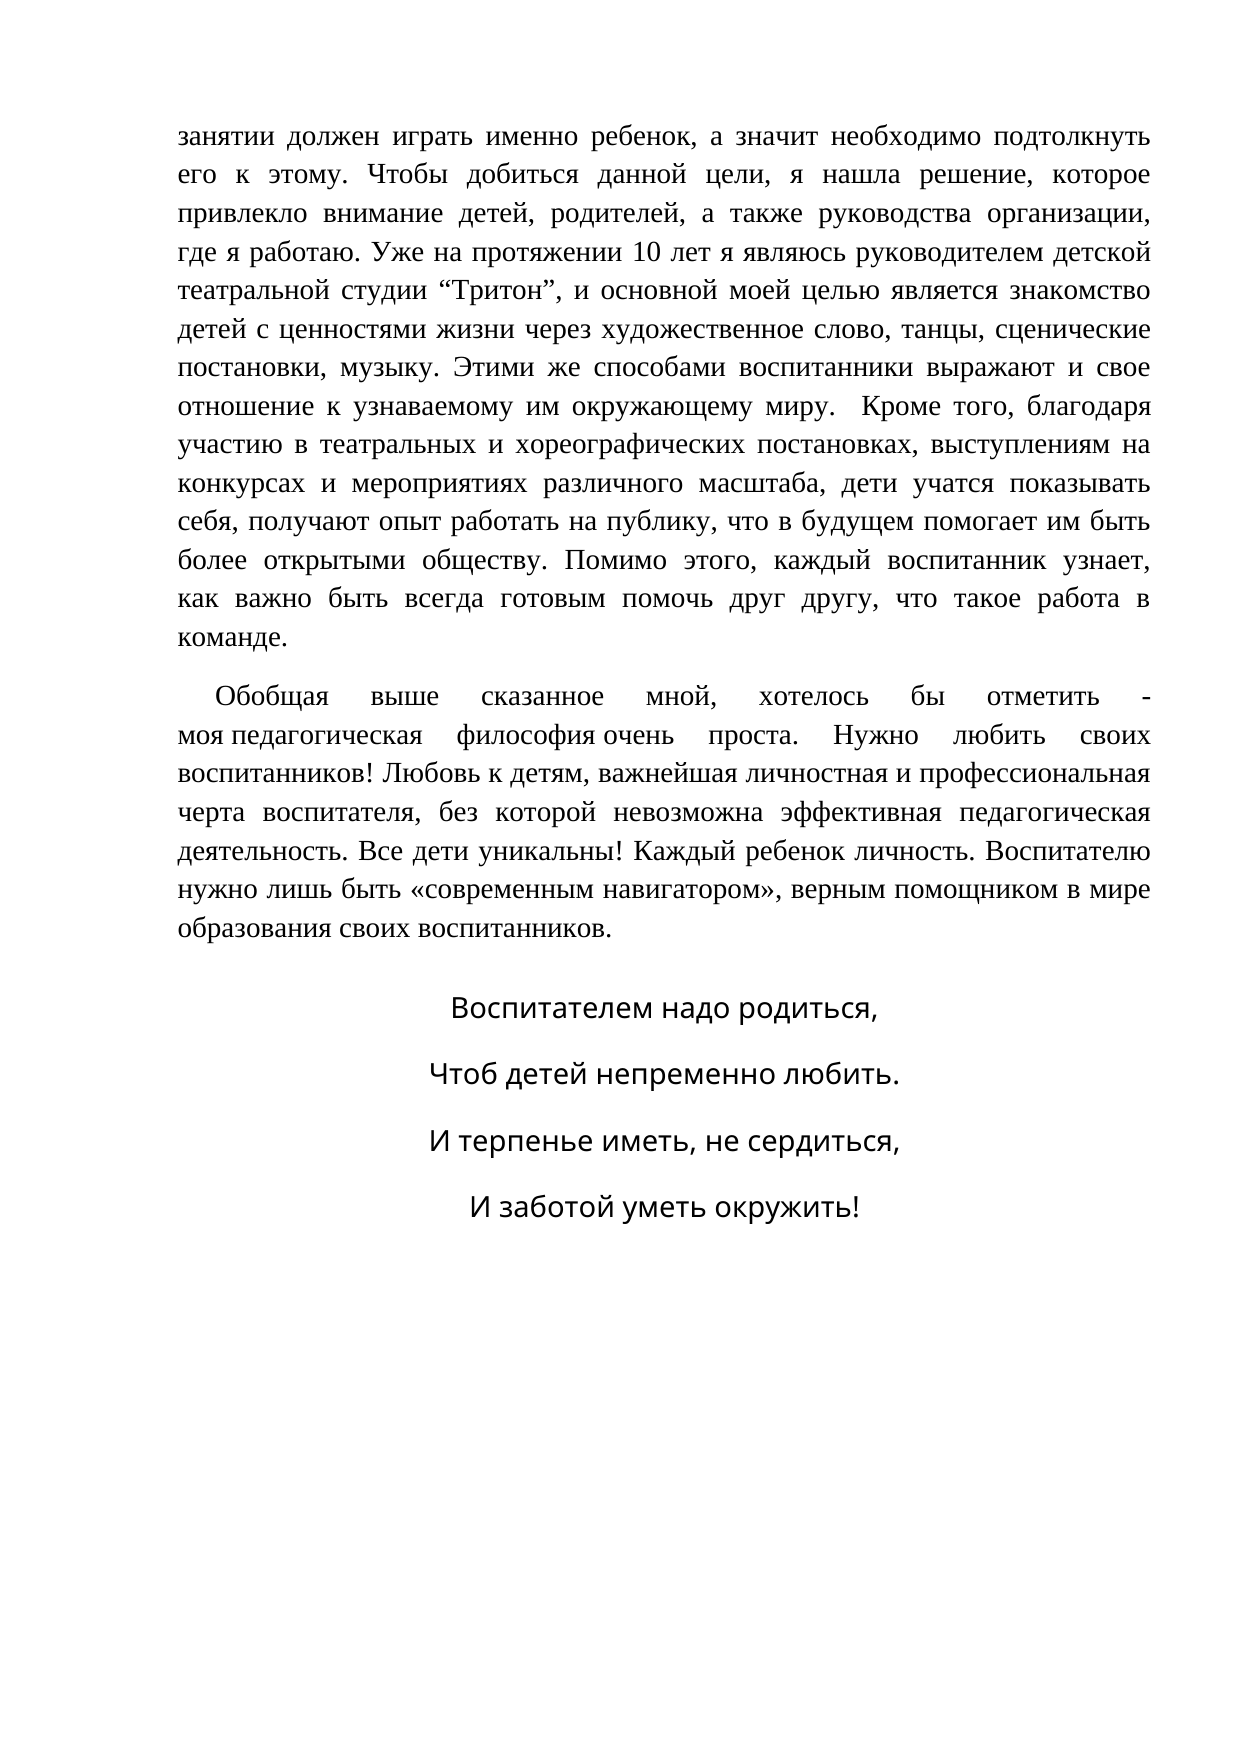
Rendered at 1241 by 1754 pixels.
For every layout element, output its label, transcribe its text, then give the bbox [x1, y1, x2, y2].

text Воспитателем надо родиться, [177, 987, 1152, 1027]
text И заботой уметь окружить! [177, 1186, 1152, 1258]
text Чтоб детей непременно любить. [177, 1053, 1152, 1093]
text И терпенье иметь, не сердиться, [177, 1120, 1152, 1159]
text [177, 118, 1152, 653]
text Обобщая выше сказанное мной, хотелось бы отметить -моя педагогическая философия очень проста. Нужно любить своих воспитанников! Любовь к детям, важнейшая личностная и профессиональная черта воспитателя, без которой невозможна эффективная педагогическая деятельность. Все дети уникальны! Каждый ребенок личность. Воспитателю нужно лишь быть «современным навигатором», верным помощником в мире образования своих воспитанников. [177, 678, 1152, 794]
text Обобщая выше сказанное мной, хотелось бы отметить -моя педагогическая философия очень проста. Нужно любить своих воспитанников! Любовь к детям, важнейшая личностная и профессиональная черта воспитателя, без которой невозможна эффективная педагогическая деятельность. Все дети уникальны! Каждый ребенок личность. Воспитателю нужно лишь быть «современным навигатором», верным помощником в мире образования своих воспитанников. [177, 828, 1152, 943]
